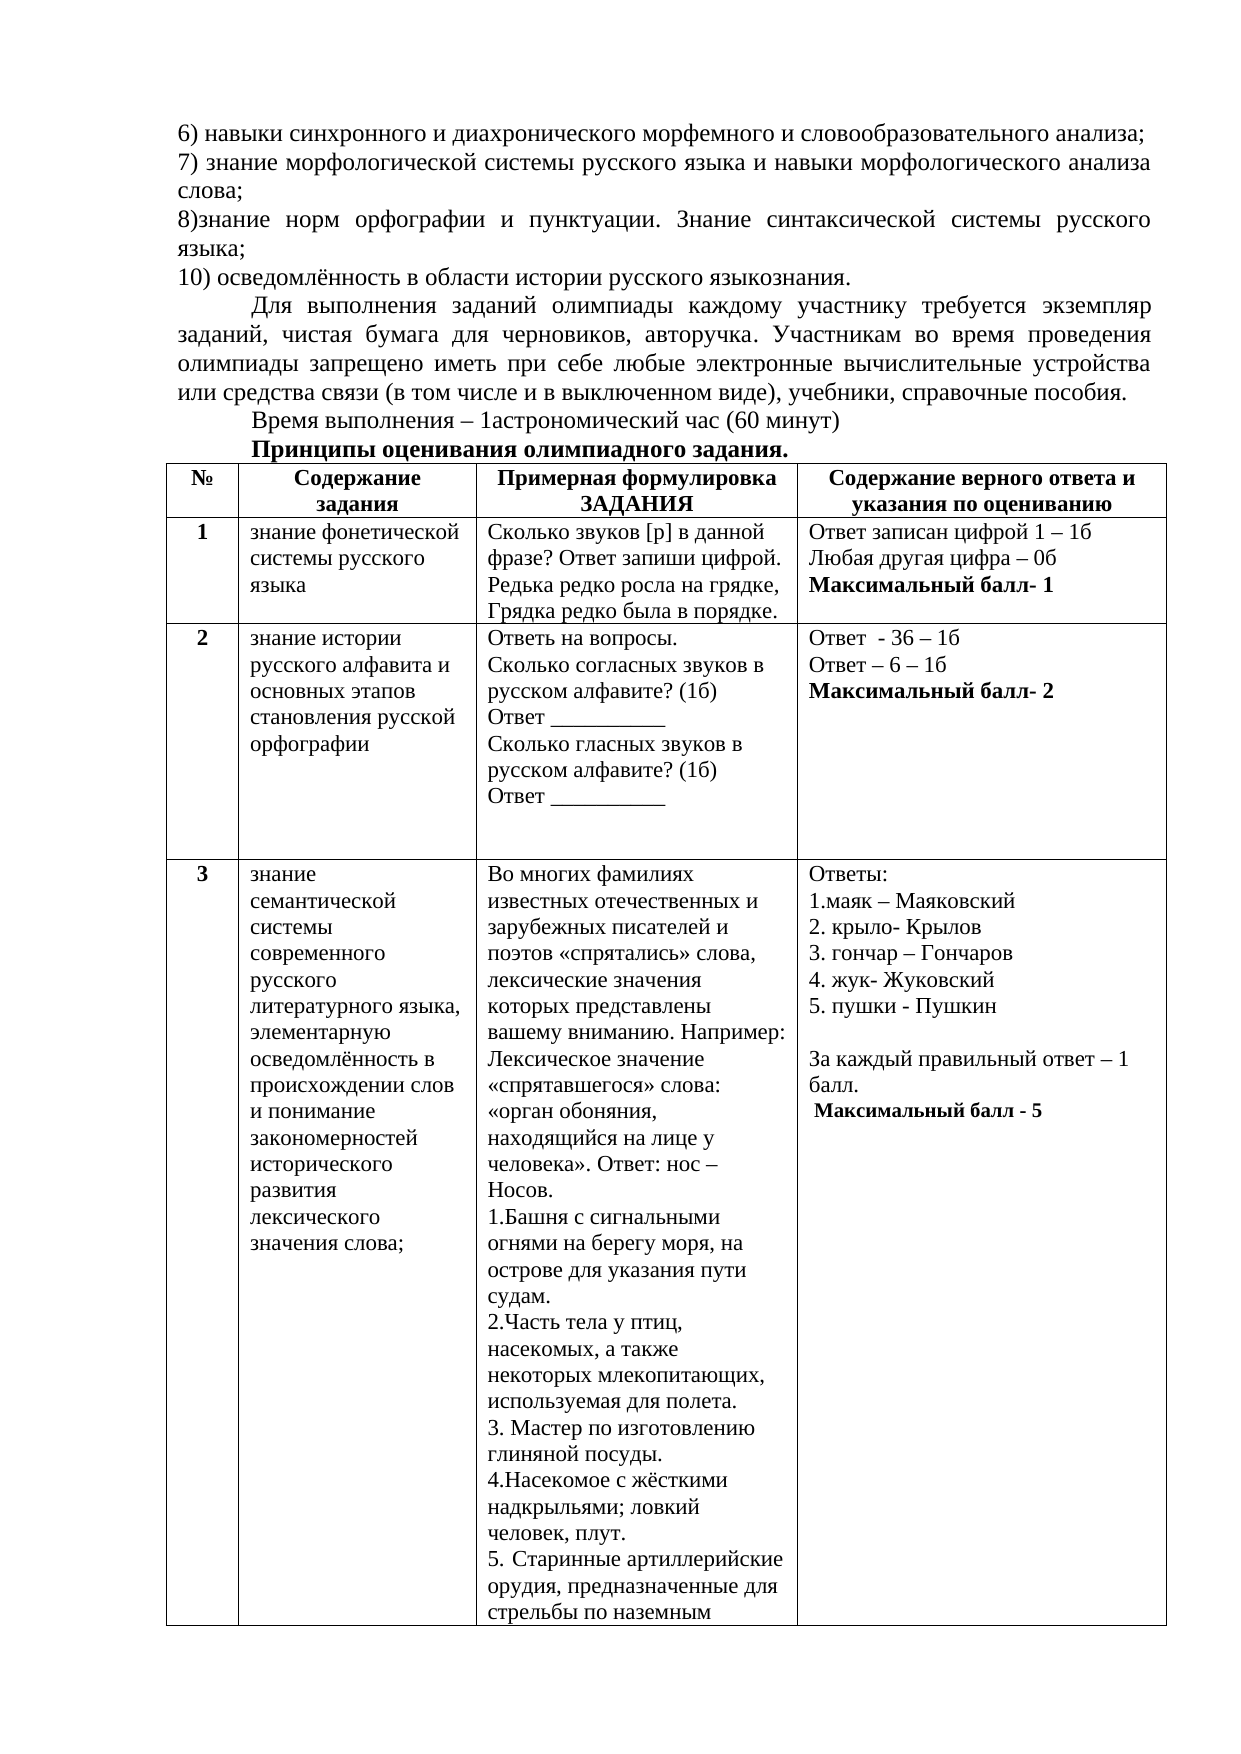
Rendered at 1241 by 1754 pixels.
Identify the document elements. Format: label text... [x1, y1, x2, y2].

text 8)знание норм орфографии и пунктуации. Знание синтаксической системы русского языка; [177, 204, 1152, 262]
table_cell Ответ - 36 – 1б Ответ – 6 – 1б Максимальный балл- 2 [798, 624, 1166, 859]
text Время выполнения – 1астрономический час (60 минут) [177, 406, 1152, 434]
table_cell знание истории русского алфавита и основных этапов становления русской орфографии [239, 624, 476, 859]
table_header Содержание верного ответа и указания по оцениванию [798, 464, 1166, 517]
table_header № [167, 464, 238, 517]
text Принципы оценивания олимпиадного задания. [177, 434, 1152, 463]
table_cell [798, 860, 1166, 1624]
table_cell Ответ записан цифрой 1 – 1б Любая другая цифра – 0б Максимальный балл- 1 [798, 518, 1166, 623]
table_header Примерная формулировка ЗАДАНИЯ [477, 464, 797, 517]
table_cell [239, 860, 476, 1624]
text 6) навыки синхронного и диахронического морфемного и словообразовательного анализа; [177, 118, 1152, 147]
text 7) знание морфологической системы русского языка и навыки морфологического анализа слова; [177, 147, 1152, 204]
text Для выполнения заданий олимпиады каждому участнику требуется экземпляр заданий, чистая бумага для черновиков, авторучка. Участникам во время проведения олимпиады запрещено иметь при себе любые электронные вычислительные устройства или средства связи (в том числе и в выключенном виде), учебники, справочные пособия. [177, 291, 1152, 406]
table_cell Ответь на вопросы. Сколько согласных звуков в русском алфавите? (1б) Ответ __________ Сколько гласных звуков в русском алфавите? (1б) Ответ __________ [477, 624, 797, 859]
table_cell знание фонетической системы русского языка [239, 518, 476, 623]
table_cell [477, 860, 797, 1624]
table_cell Сколько звуков [р] в данной фразе? Ответ запиши цифрой. Редька редко росла на грядке, Грядка редко была в порядке. [477, 518, 797, 623]
table_cell 1 [167, 518, 238, 623]
table_cell 3 [167, 860, 238, 1624]
table_header Содержание задания [239, 464, 476, 517]
text 10) осведомлённость в области истории русского языкознания. [177, 262, 1152, 291]
table_cell 2 [167, 624, 238, 859]
